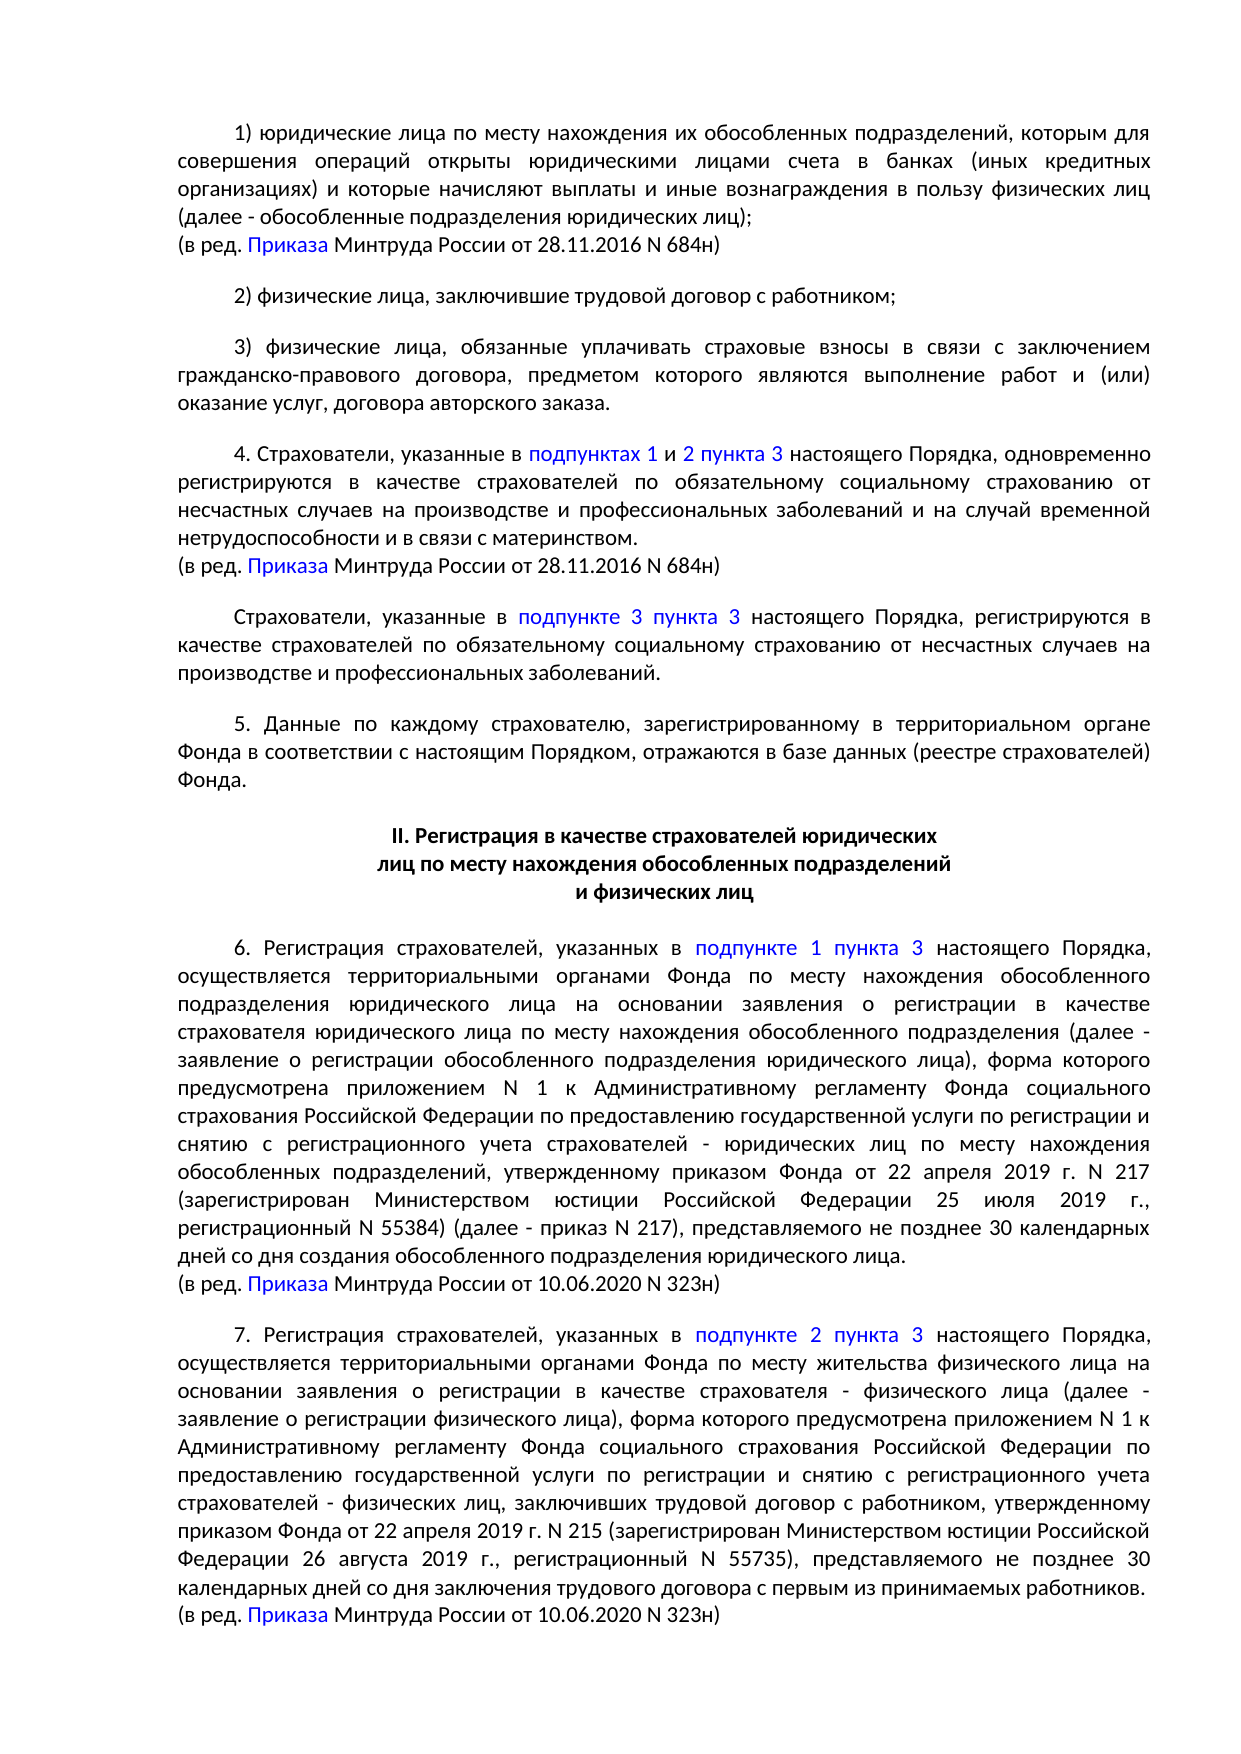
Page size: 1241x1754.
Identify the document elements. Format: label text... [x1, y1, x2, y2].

text 4. Страхователи, указанные в подпунктах 1 и 2 пункта 3 настоящего Порядка, одновременно регистрируются в качестве страхователей по обязательному социальному страхованию от несчастных случаев на производстве и профессиональных заболеваний и на случай временной нетрудоспособности и в связи с материнством. [177, 439, 1152, 551]
text 5. Данные по каждому страхователю, зарегистрированному в территориальном органе Фонда в соответствии с настоящим Порядком, отражаются в базе данных (реестре страхователей) Фонда. [177, 709, 1152, 793]
text (в ред. Приказа Минтруда России от 10.06.2020 N 323н) [177, 1601, 1152, 1629]
text 3) физические лица, обязанные уплачивать страховые взносы в связи с заключением гражданско-правового договора, предметом которого являются выполнение работ и (или) оказание услуг, договора авторского заказа. [177, 332, 1152, 416]
title лиц по месту нахождения обособленных подразделений [177, 849, 1152, 877]
text (в ред. Приказа Минтруда России от 10.06.2020 N 323н) [177, 1269, 1152, 1297]
text (в ред. Приказа Минтруда России от 28.11.2016 N 684н) [177, 230, 1152, 258]
text 7. Регистрация страхователей, указанных в подпункте 2 пункта 3 настоящего Порядка, осуществляется территориальными органами Фонда по месту жительства физического лица на основании заявления о регистрации в качестве страхователя - физического лица (далее - заявление о регистрации физического лица), форма которого предусмотрена приложением N 1 к Административному регламенту Фонда социального страхования Российской Федерации по предоставлению государственной услуги по регистрации и снятию с регистрационного учета страхователей - физических лиц, заключивших трудовой договор с работником, утвержденному приказом Фонда от 22 апреля 2019 г. N 215 (зарегистрирован Министерством юстиции Российской Федерации 26 августа 2019 г., регистрационный N 55735), представляемого не позднее 30 календарных дней со дня заключения трудового договора с первым из принимаемых работников. [177, 1320, 1152, 1601]
text (в ред. Приказа Минтруда России от 28.11.2016 N 684н) [177, 551, 1152, 579]
title и физических лиц [177, 877, 1152, 905]
text Страхователи, указанные в подпункте 3 пункта 3 настоящего Порядка, регистрируются в качестве страхователей по обязательному социальному страхованию от несчастных случаев на производстве и профессиональных заболеваний. [177, 602, 1152, 686]
text 6. Регистрация страхователей, указанных в подпункте 1 пункта 3 настоящего Порядка, осуществляется территориальными органами Фонда по месту нахождения обособленного подразделения юридического лица на основании заявления о регистрации в качестве страхователя юридического лица по месту нахождения обособленного подразделения (далее - заявление о регистрации обособленного подразделения юридического лица), форма которого предусмотрена приложением N 1 к Административному регламенту Фонда социального страхования Российской Федерации по предоставлению государственной услуги по регистрации и снятию с регистрационного учета страхователей - юридических лиц по месту нахождения обособленных подразделений, утвержденному приказом Фонда от 22 апреля 2019 г. N 217 (зарегистрирован Министерством юстиции Российской Федерации 25 июля 2019 г., регистрационный N 55384) (далее - приказ N 217), представляемого не позднее 30 календарных дней со дня создания обособленного подразделения юридического лица. [177, 933, 1152, 1269]
text 1) юридические лица по месту нахождения их обособленных подразделений, которым для совершения операций открыты юридическими лицами счета в банках (иных кредитных организациях) и которые начисляют выплаты и иные вознаграждения в пользу физических лиц (далее - обособленные подразделения юридических лиц); [177, 118, 1152, 230]
title II. Регистрация в качестве страхователей юридических [177, 821, 1152, 849]
text 2) физические лица, заключившие трудовой договор с работником; [177, 281, 1152, 309]
